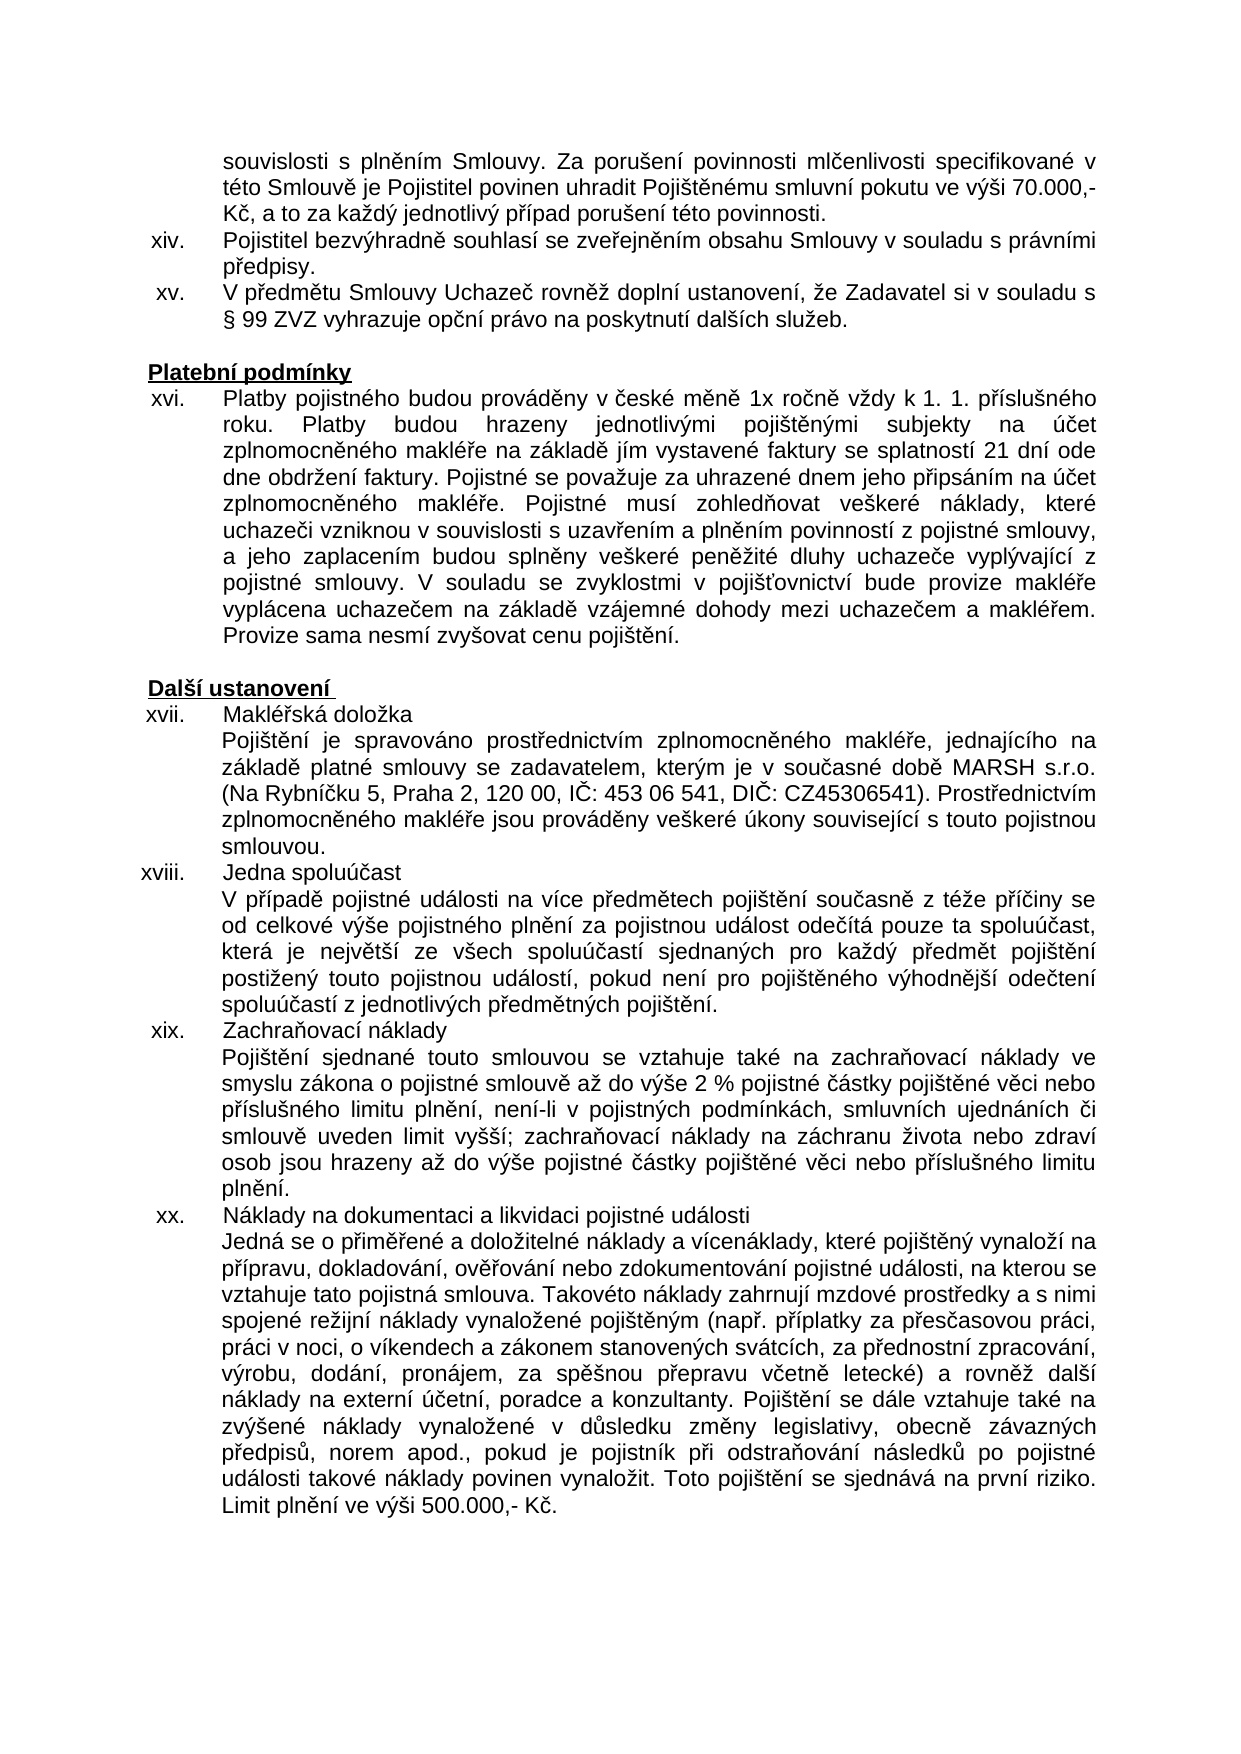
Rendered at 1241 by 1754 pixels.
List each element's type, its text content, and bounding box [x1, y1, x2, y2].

text Pojištění je spravováno prostřednictvím zplnomocněného makléře, jednajícího na základě platné smlouvy se zadavatelem, kterým je v současné době MARSH s.r.o. (Na Rybníčku 5, Praha 2, 120 00, IČ: 453 06 541, DIČ: CZ45306541). Prostřednictvím zplnomocněného makléře jsou prováděny veškeré úkony související s touto pojistnou smlouvou. [221, 727, 1097, 859]
list Jedna spoluúčast [185, 859, 1097, 886]
list V předmětu Smlouvy Uchazeč rovněž doplní ustanovení, že Zadavatel si v souladu s § 99 ZVZ vyhrazuje opční právo na poskytnutí dalších služeb. [185, 279, 1097, 332]
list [185, 148, 1097, 227]
text Další ustanovení [148, 675, 1097, 701]
text Pojištění sjednané touto smlouvou se vztahuje také na zachraňovací náklady ve smyslu zákona o pojistné smlouvě až do výše 2 % pojistné částky pojištěné věci nebo příslušného limitu plnění, není-li v pojistných podmínkách, smluvních ujednáních či smlouvě uveden limit vyšší; zachraňovací náklady na záchranu života nebo zdraví osob jsou hrazeny až do výše pojistné částky pojištěné věci nebo příslušného limitu plnění. [221, 1044, 1097, 1202]
text V případě pojistné události na více předmětech pojištění současně z téže příčiny se od celkové výše pojistného plnění za pojistnou událost odečítá pouze ta spoluúčast, která je největší ze všech spoluúčastí sjednaných pro každý předmět pojištění postižený touto pojistnou událostí, pokud není pro pojištěného výhodnější odečtení spoluúčastí z jednotlivých předmětných pojištění. [221, 886, 1097, 1017]
list Platby pojistného budou prováděny v české měně 1x ročně vždy k 1. 1. příslušného roku. Platby budou hrazeny jednotlivými pojištěnými subjekty na účet zplnomocněného makléře na základě jím vystavené faktury se splatností 21 dní ode dne obdržení faktury. Pojistné se považuje za uhrazené dnem jeho připsáním na účet zplnomocněného makléře. Pojistné musí zohledňovat veškeré náklady, které uchazeči vzniknou v souvislosti s uzavřením a plněním povinností z pojistné smlouvy, a jeho zaplacením budou splněny veškeré peněžité dluhy uchazeče vyplývající z pojistné smlouvy. V souladu se zvyklostmi v pojišťovnictví bude provize makléře vyplácena uchazečem na základě vzájemné dohody mezi uchazečem a makléřem. Provize sama nesmí zvyšovat cenu pojištění. [185, 385, 1097, 648]
list Pojistitel bezvýhradně souhlasí se zveřejněním obsahu Smlouvy v souladu s právními předpisy. [185, 227, 1097, 279]
text Platební podmínky [148, 358, 1097, 385]
list Zachraňovací náklady [185, 1017, 1097, 1044]
list Náklady na dokumentaci a likvidaci pojistné události [185, 1202, 1097, 1228]
list Makléřská doložka [185, 701, 1097, 727]
text Jedná se o přiměřené a doložitelné náklady a vícenáklady, které pojištěný vynaloží na přípravu, dokladování, ověřování nebo zdokumentování pojistné události, na kterou se vztahuje tato pojistná smlouva. Takovéto náklady zahrnují mzdové prostředky a s nimi spojené režijní náklady vynaložené pojištěným (např. příplatky za přesčasovou práci, práci v noci, o víkendech a zákonem stanovených svátcích, za přednostní zpracování, výrobu, dodání, pronájem, za spěšnou přepravu včetně letecké) a rovněž další náklady na externí účetní, poradce a konzultanty. Pojištění se dále vztahuje také na zvýšené náklady vynaložené v důsledku změny legislativy, obecně závazných předpisů, norem apod., pokud je pojistník při odstraňování následků po pojistné události takové náklady povinen vynaložit. Toto pojištění se sjednává na první riziko. Limit plnění ve výši 500.000,- Kč. [221, 1228, 1097, 1518]
